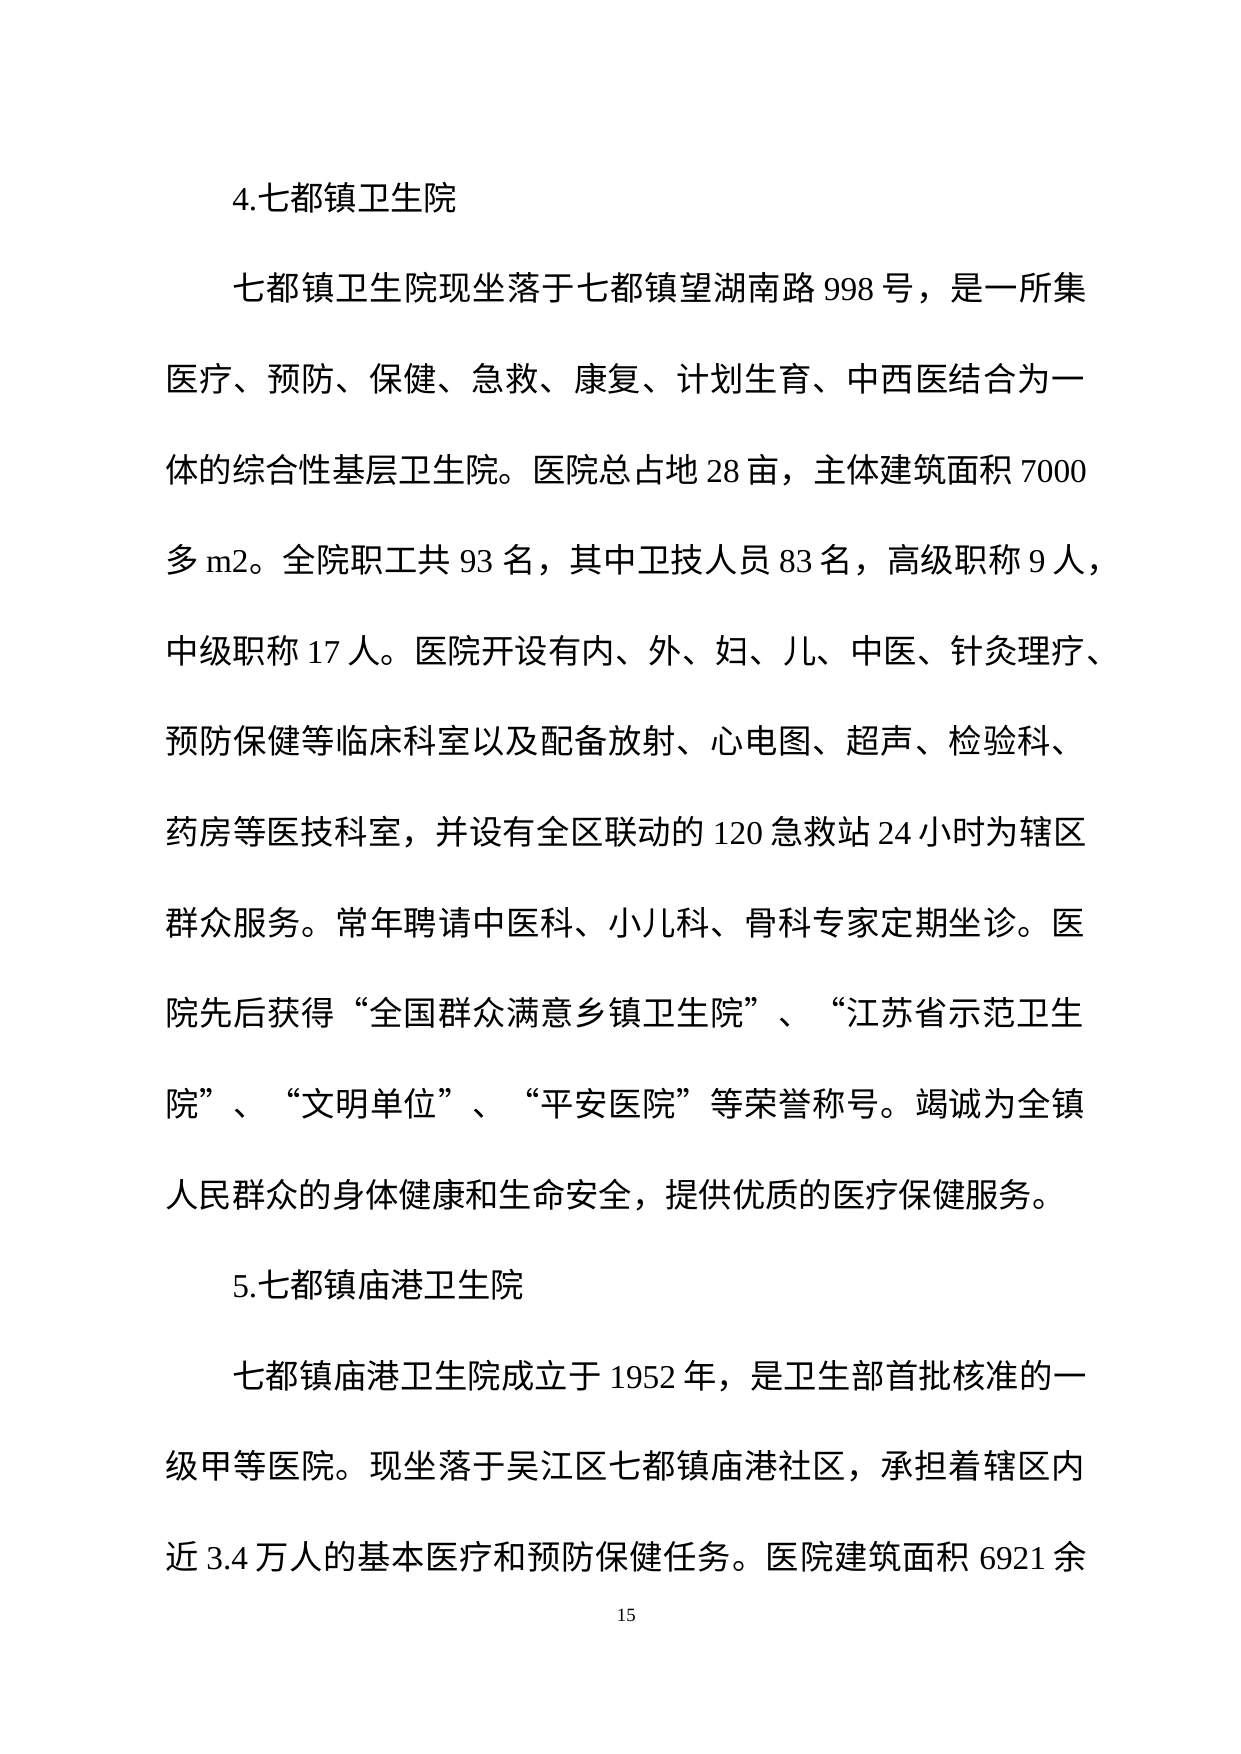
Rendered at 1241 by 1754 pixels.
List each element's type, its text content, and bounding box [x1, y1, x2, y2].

text 七都镇卫生院现坐落于七都镇望湖南路998号，是一所集医疗、预防、保健、急救、康复、计划生育、中西医结合为一体的综合性基层卫生院。医院总占地28亩，主体建筑面积7000多m2。全院职工共 93 名，其中卫技人员83名，高级职称9人，中级职称17人。医院开设有内、外、妇、儿、中医、针灸理疗、预防保健等临床科室以及配备放射、心电图、超声、检验科、药房等医技科室，并设有全区联动的120急救站24小时为辖区群众服务。常年聘请中医科、小儿科、骨科专家定期坐诊。医院先后获得“全国群众满意乡镇卫生院”、“江苏省示范卫生院”、“文明单位”、“平安医院”等荣誉称号。竭诚为全镇人民群众的身体健康和生命安全，提供优质的医疗保健服务。 [165, 241, 1087, 1238]
text 5.七都镇庙港卫生院 [165, 1238, 1087, 1328]
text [165, 1328, 1087, 1600]
text 4.七都镇卫生院 [165, 150, 1087, 241]
